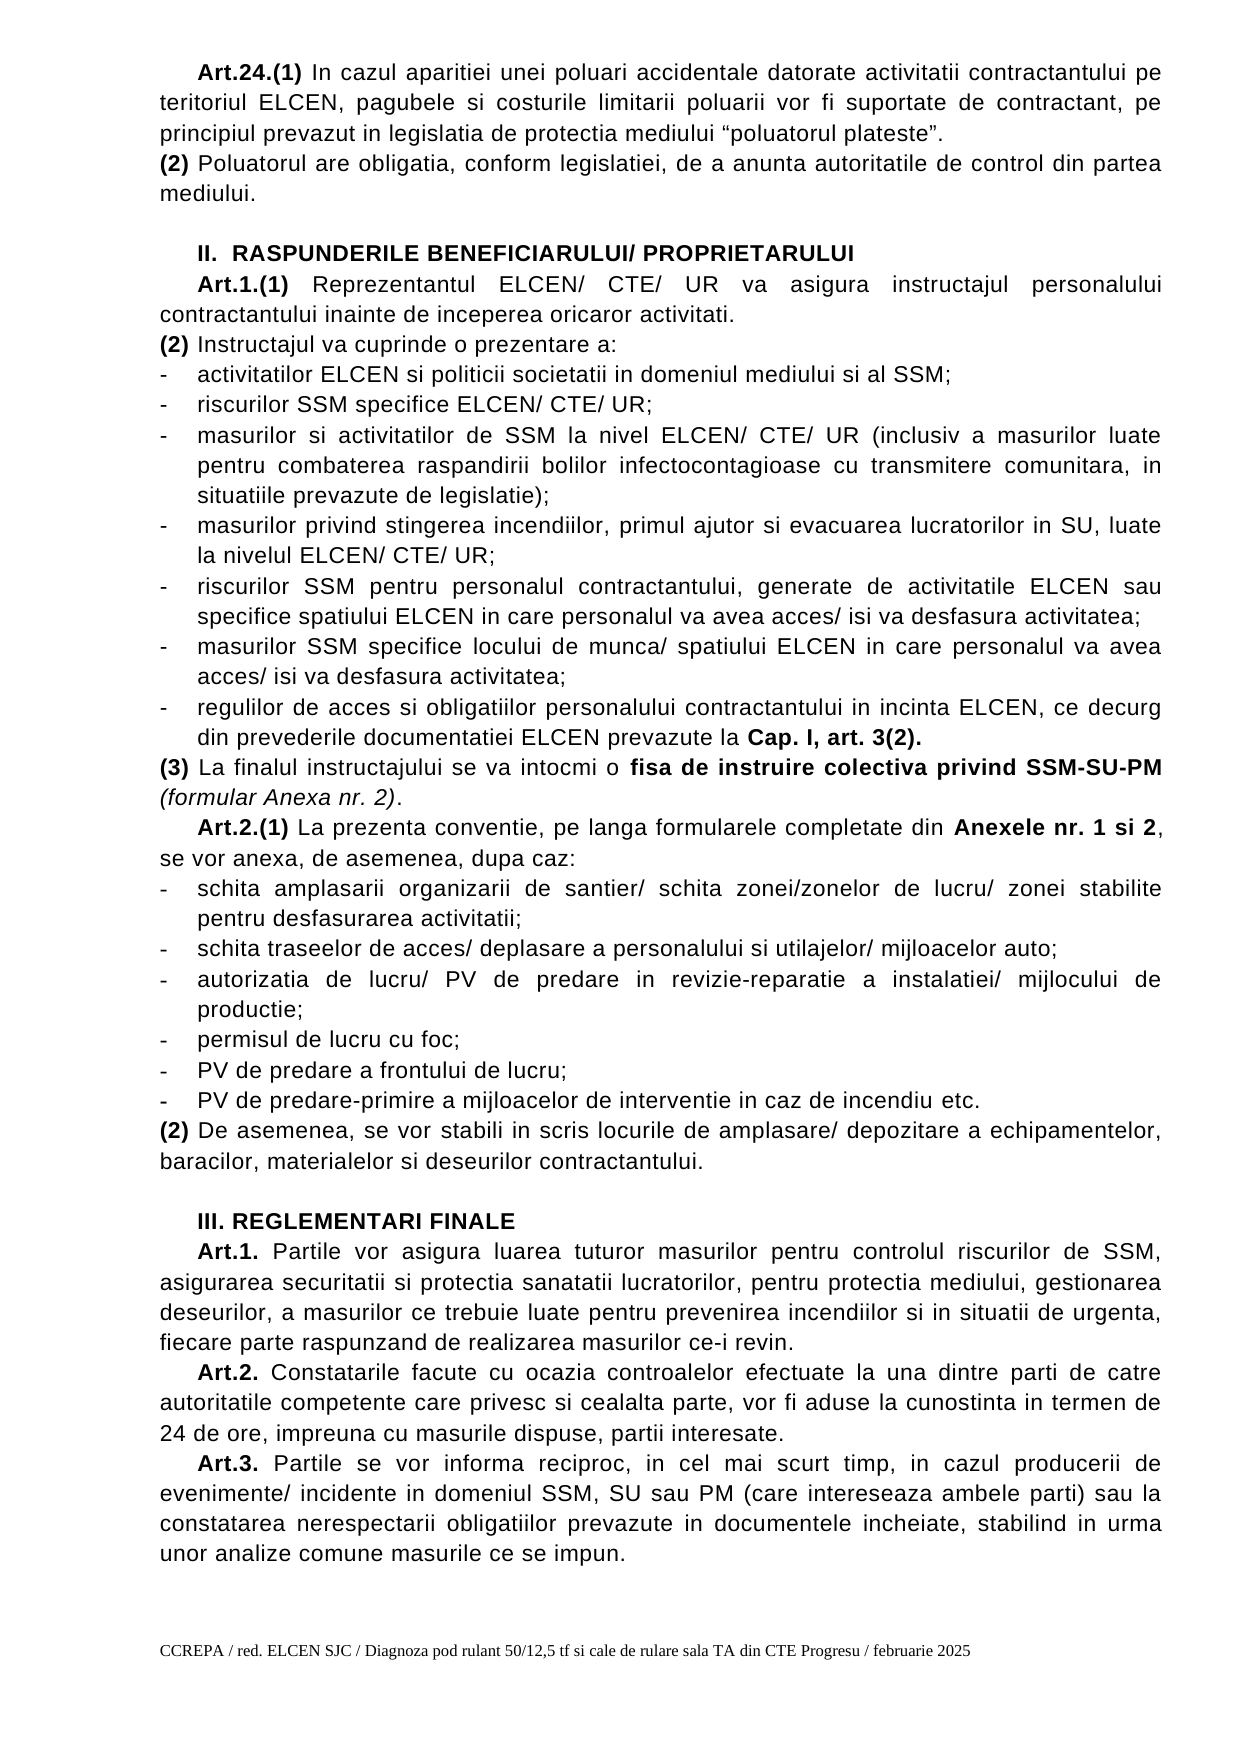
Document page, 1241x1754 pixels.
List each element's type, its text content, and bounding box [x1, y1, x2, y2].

list masurilor privind stingerea incendiilor, primul ajutor si evacuarea lucratorilor in SU, luate la nivelul ELCEN/ CTE/ UR; [159, 512, 1163, 569]
text Art.3. Partile se vor informa reciproc, in cel mai scurt timp, in cazul producerii de evenimente/ incidente in domeniul SSM, SU sau PM (care intereseaza ambele parti) sau la constatarea nerespectarii obligatiilor prevazute in documentele incheiate, stabilind in urma unor analize comune masurile ce se impun. [159, 1450, 1163, 1567]
list masurilor si activitatilor de SSM la nivel ELCEN/ CTE/ UR (inclusiv a masurilor luate pentru combaterea raspandirii bolilor infectocontagioase cu transmitere comunitara, in situatiile prevazute de legislatie); [159, 422, 1163, 508]
text II. RASPUNDERILE BENEFICIARULUI/ PROPRIETARULUI [197, 240, 1163, 267]
text (2) Poluatorul are obligatia, conform legislatiei, de a anunta autoritatile de control din partea mediului. [159, 150, 1163, 206]
text III. REGLEMENTARI FINALE [159, 1208, 1163, 1234]
list autorizatia de lucru/ PV de predare in revizie-reparatie a instalatiei/ mijlocului de productie; [159, 966, 1163, 1022]
list PV de predare a frontului de lucru; [159, 1057, 1163, 1083]
text Art.2. Constatarile facute cu ocazia controalelor efectuate la una dintre parti de catre autoritatile competente care privesc si cealalta parte, vor fi aduse la cunostinta in termen de 24 de ore, impreuna cu masurile dispuse, partii interesate. [159, 1359, 1163, 1446]
text Art.1.(1) Reprezentantul ELCEN/ CTE/ UR va asigura instructajul personalului contractantului inainte de inceperea oricaror activitati. [159, 271, 1163, 327]
text Art.24.(1) In cazul aparitiei unei poluari accidentale datorate activitatii contractantului pe teritoriul ELCEN, pagubele si costurile limitarii poluarii vor fi suportate de contractant, pe principiul prevazut in legislatia de protectia mediului “poluatorul plateste”. [159, 59, 1163, 146]
text Art.1. Partile vor asigura luarea tuturor masurilor pentru controlul riscurilor de SSM, asigurarea securitatii si protectia sanatatii lucratorilor, pentru protectia mediului, gestionarea deseurilor, a masurilor ce trebuie luate pentru prevenirea incendiilor si in situatii de urgenta, fiecare parte raspunzand de realizarea masurilor ce-i revin. [159, 1238, 1163, 1355]
text Art.2.(1) La prezenta conventie, pe langa formularele completate din Anexele nr. 1 si 2, se vor anexa, de asemenea, dupa caz: [159, 814, 1163, 871]
text (2) De asemenea, se vor stabili in scris locurile de amplasare/ depozitare a echipamentelor, baracilor, materialelor si deseurilor contractantului. [159, 1117, 1163, 1174]
list schita traseelor de acces/ deplasare a personalului si utilajelor/ mijloacelor auto; [159, 935, 1163, 962]
list permisul de lucru cu foc; [159, 1026, 1163, 1053]
list regulilor de acces si obligatiilor personalului contractantului in incinta ELCEN, ce decurg din prevederile documentatiei ELCEN prevazute la Cap. I, art. 3(2). [159, 693, 1163, 750]
list Instructajul va cuprinde o prezentare a: [159, 331, 1163, 357]
list riscurilor SSM pentru personalul contractantului, generate de activitatile ELCEN sau specifice spatiului ELCEN in care personalul va avea acces/ isi va desfasura activitatea; [159, 573, 1163, 629]
text (3) La finalul instructajului se va intocmi o fisa de instruire colectiva privind SSM-SU-PM (formular Anexa nr. 2). [159, 754, 1163, 810]
list activitatilor ELCEN si politicii societatii in domeniul mediului si al SSM; [159, 361, 1163, 387]
list masurilor SSM specifice locului de munca/ spatiului ELCEN in care personalul va avea acces/ isi va desfasura activitatea; [159, 633, 1163, 689]
list riscurilor SSM specifice ELCEN/ CTE/ UR; [159, 391, 1163, 418]
list schita amplasarii organizarii de santier/ schita zonei/zonelor de lucru/ zonei stabilite pentru desfasurarea activitatii; [159, 875, 1163, 931]
list PV de predare-primire a mijloacelor de interventie in caz de incendiu etc. [159, 1087, 1163, 1113]
